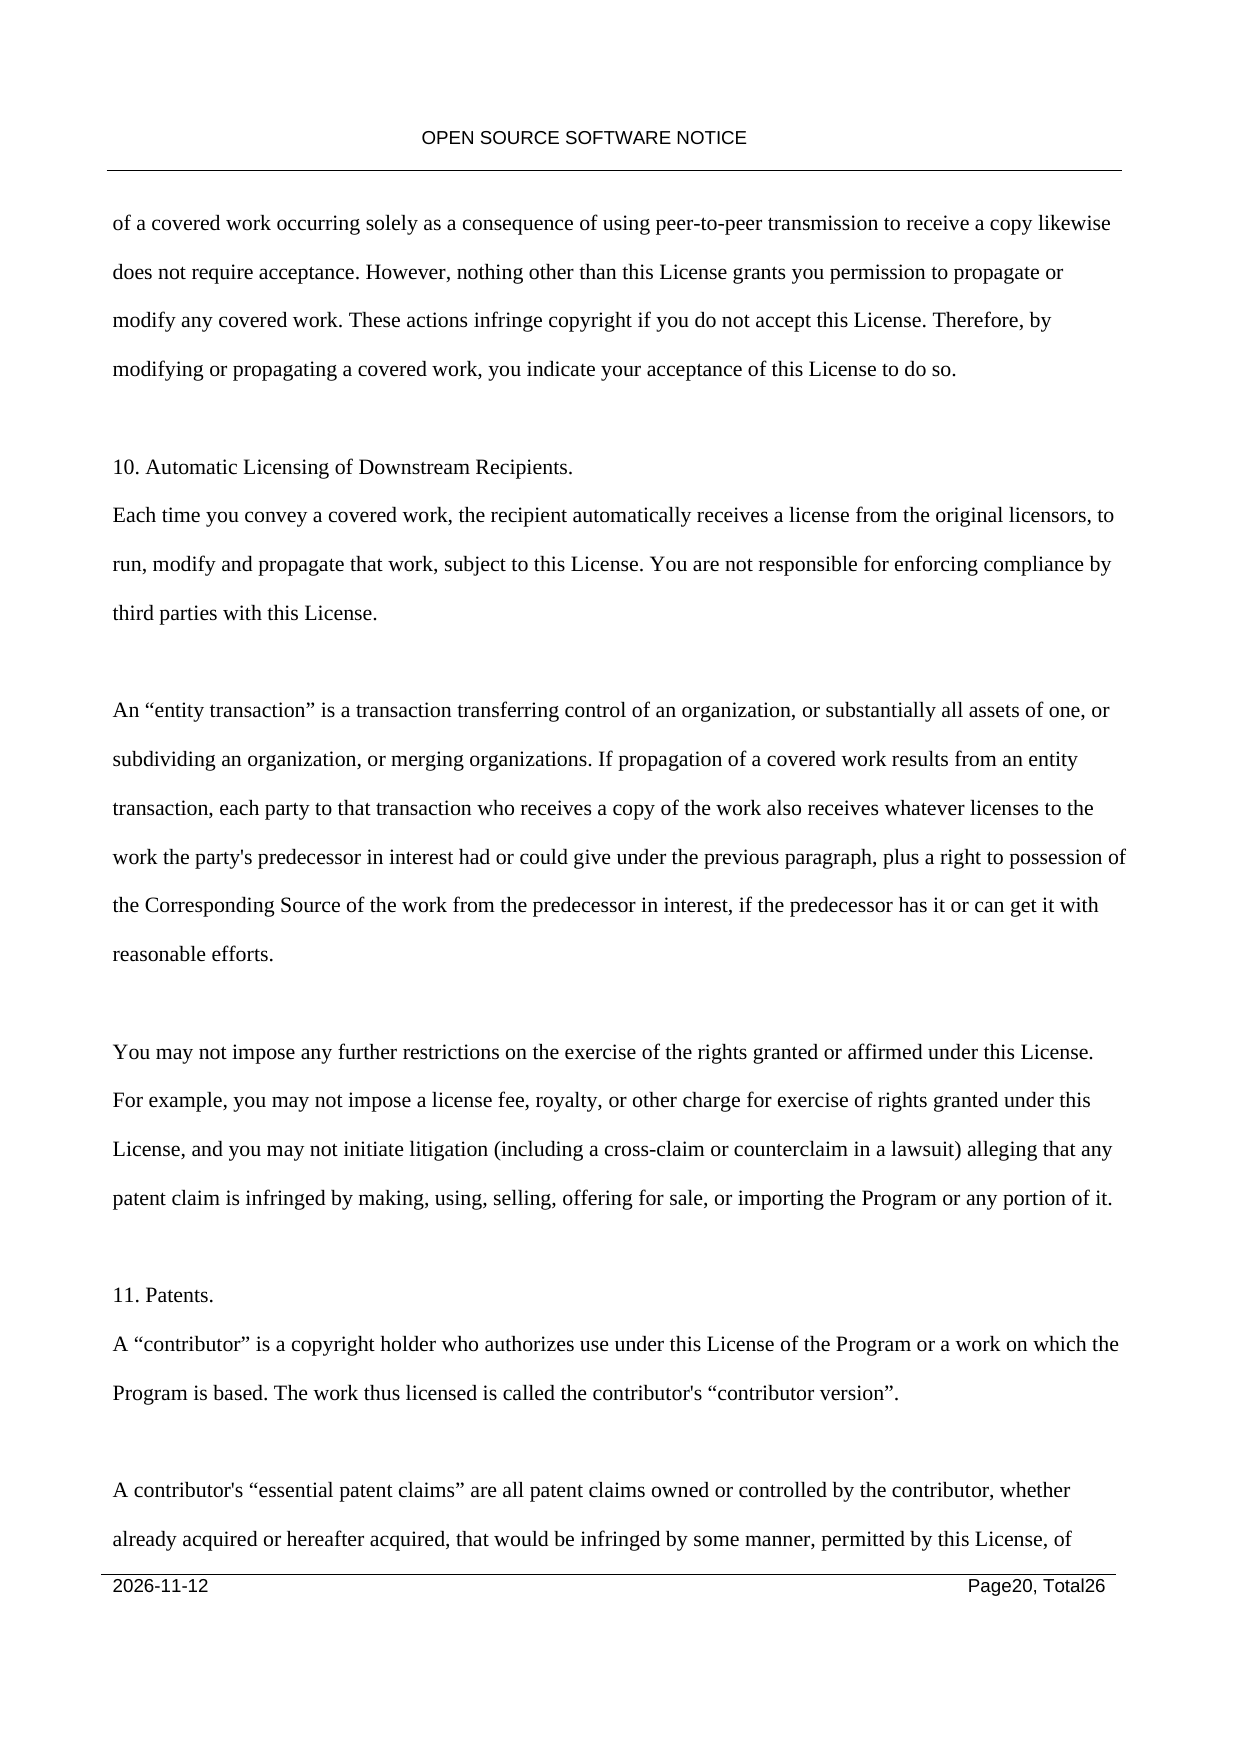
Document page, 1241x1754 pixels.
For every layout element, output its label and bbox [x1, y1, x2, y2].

text [112, 206, 1128, 1555]
